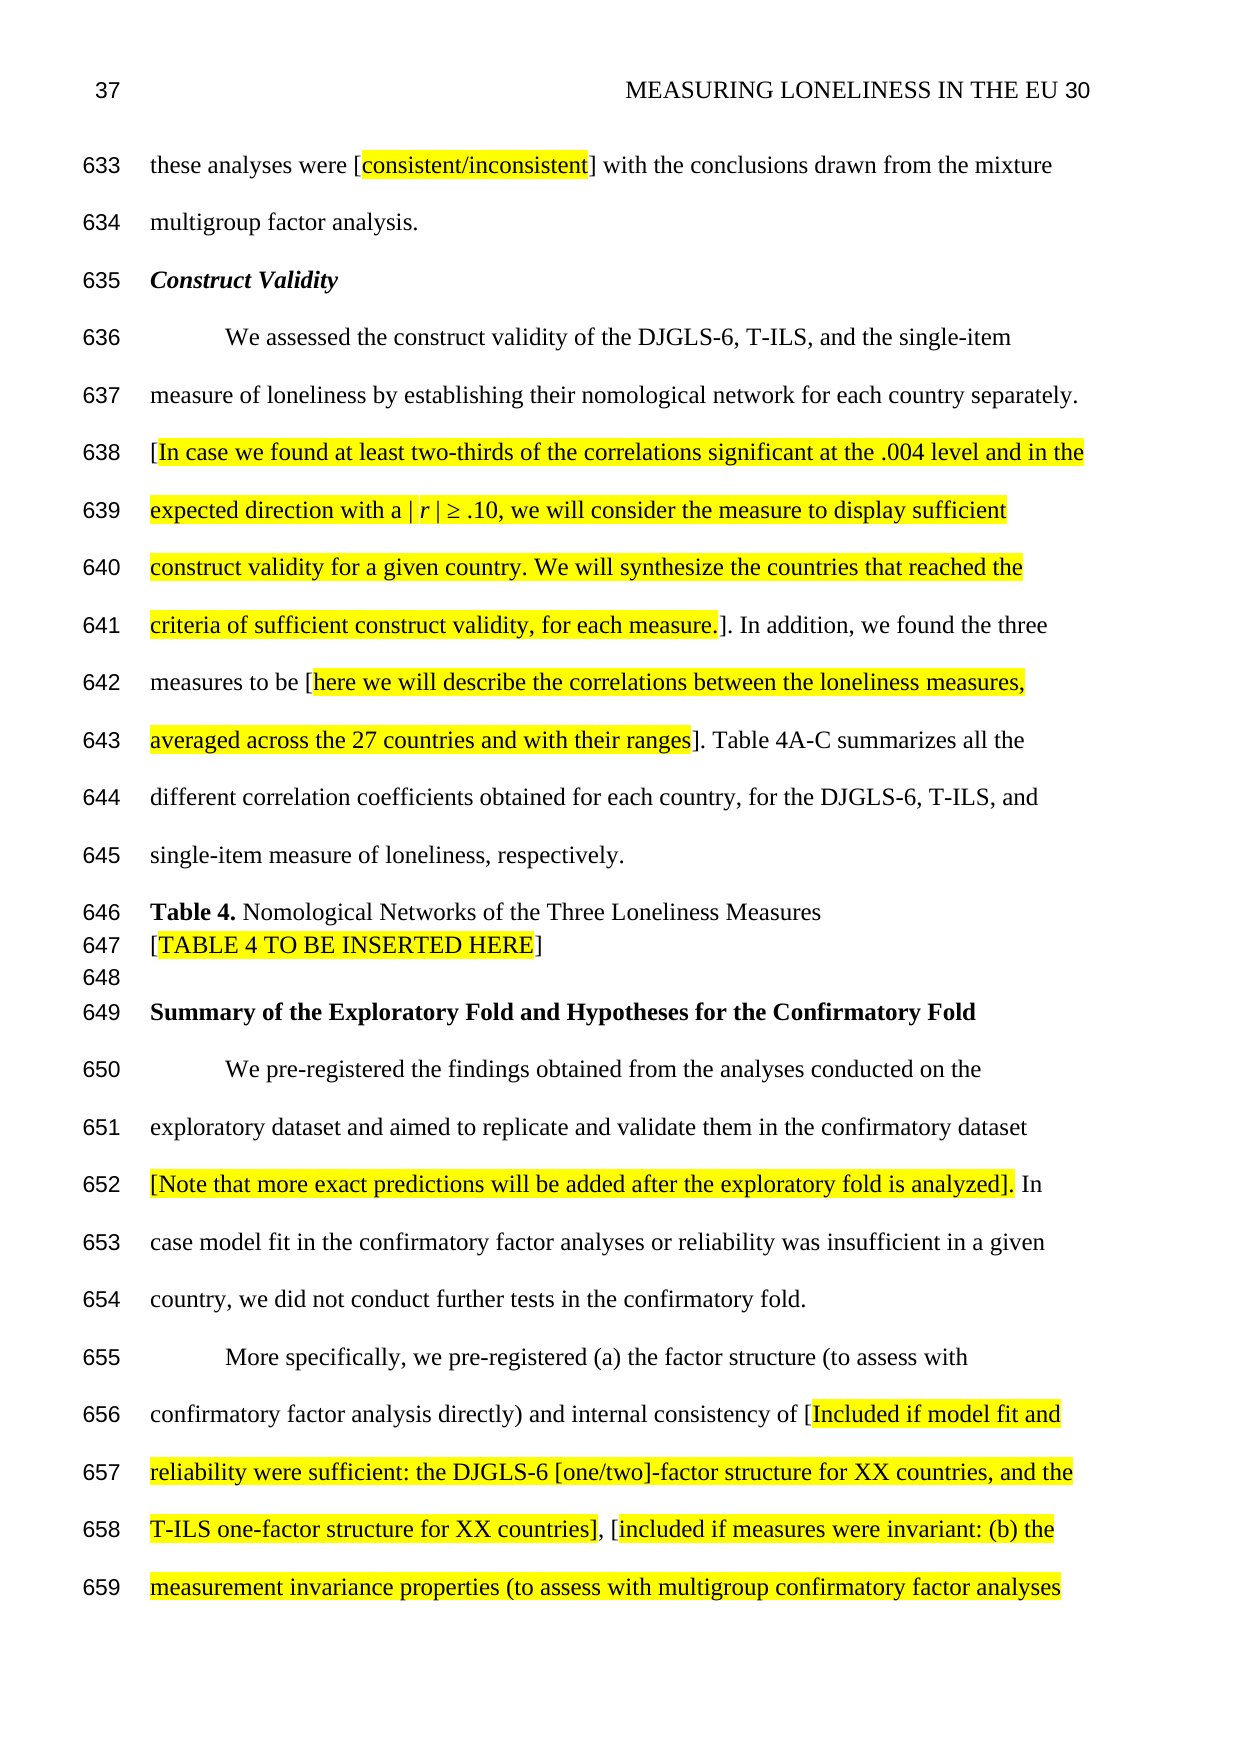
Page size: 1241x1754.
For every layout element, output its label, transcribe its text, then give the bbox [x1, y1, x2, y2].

text We pre-registered the findings obtained from the analyses conducted on the exploratory dataset and aimed to replicate and validate them in the confirmatory dataset [Note that more exact predictions will be added after the exploratory fold is analyzed]. In case model fit in the confirmatory factor analyses or reliability was insufficient in a given country, we did not conduct further tests in the confirmatory fold. [150, 1054, 1090, 1313]
text Summary of the Exploratory Fold and Hypotheses for the Confirmatory Fold [150, 997, 1090, 1025]
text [150, 1342, 1090, 1600]
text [150, 150, 1090, 236]
text Construct Validity [150, 265, 1090, 294]
text We assessed the construct validity of the DJGLS-6, T-ILS, and the single-item measure of loneliness by establishing their nomological network for each country separately. [In case we found at least two-thirds of the correlations significant at the .004 level and in the expected direction with a | r | ≥ .10, we will consider the measure to display sufficient construct validity for a given country. We will synthesize the countries that reached the criteria of sufficient construct validity, for each measure.]. In addition, we found the three measures to be [here we will describe the correlations between the loneliness measures, averaged across the 27 countries and with their ranges]. Table 4A-C summarizes all the different correlation coefficients obtained for each country, for the DJGLS-6, T-ILS, and single-item measure of loneliness, respectively. [150, 322, 1090, 869]
text [TABLE 4 TO BE INSERTED HERE] [534, 931, 1090, 959]
text Table 4. Nomological Networks of the Three Loneliness Measures [150, 897, 1090, 926]
